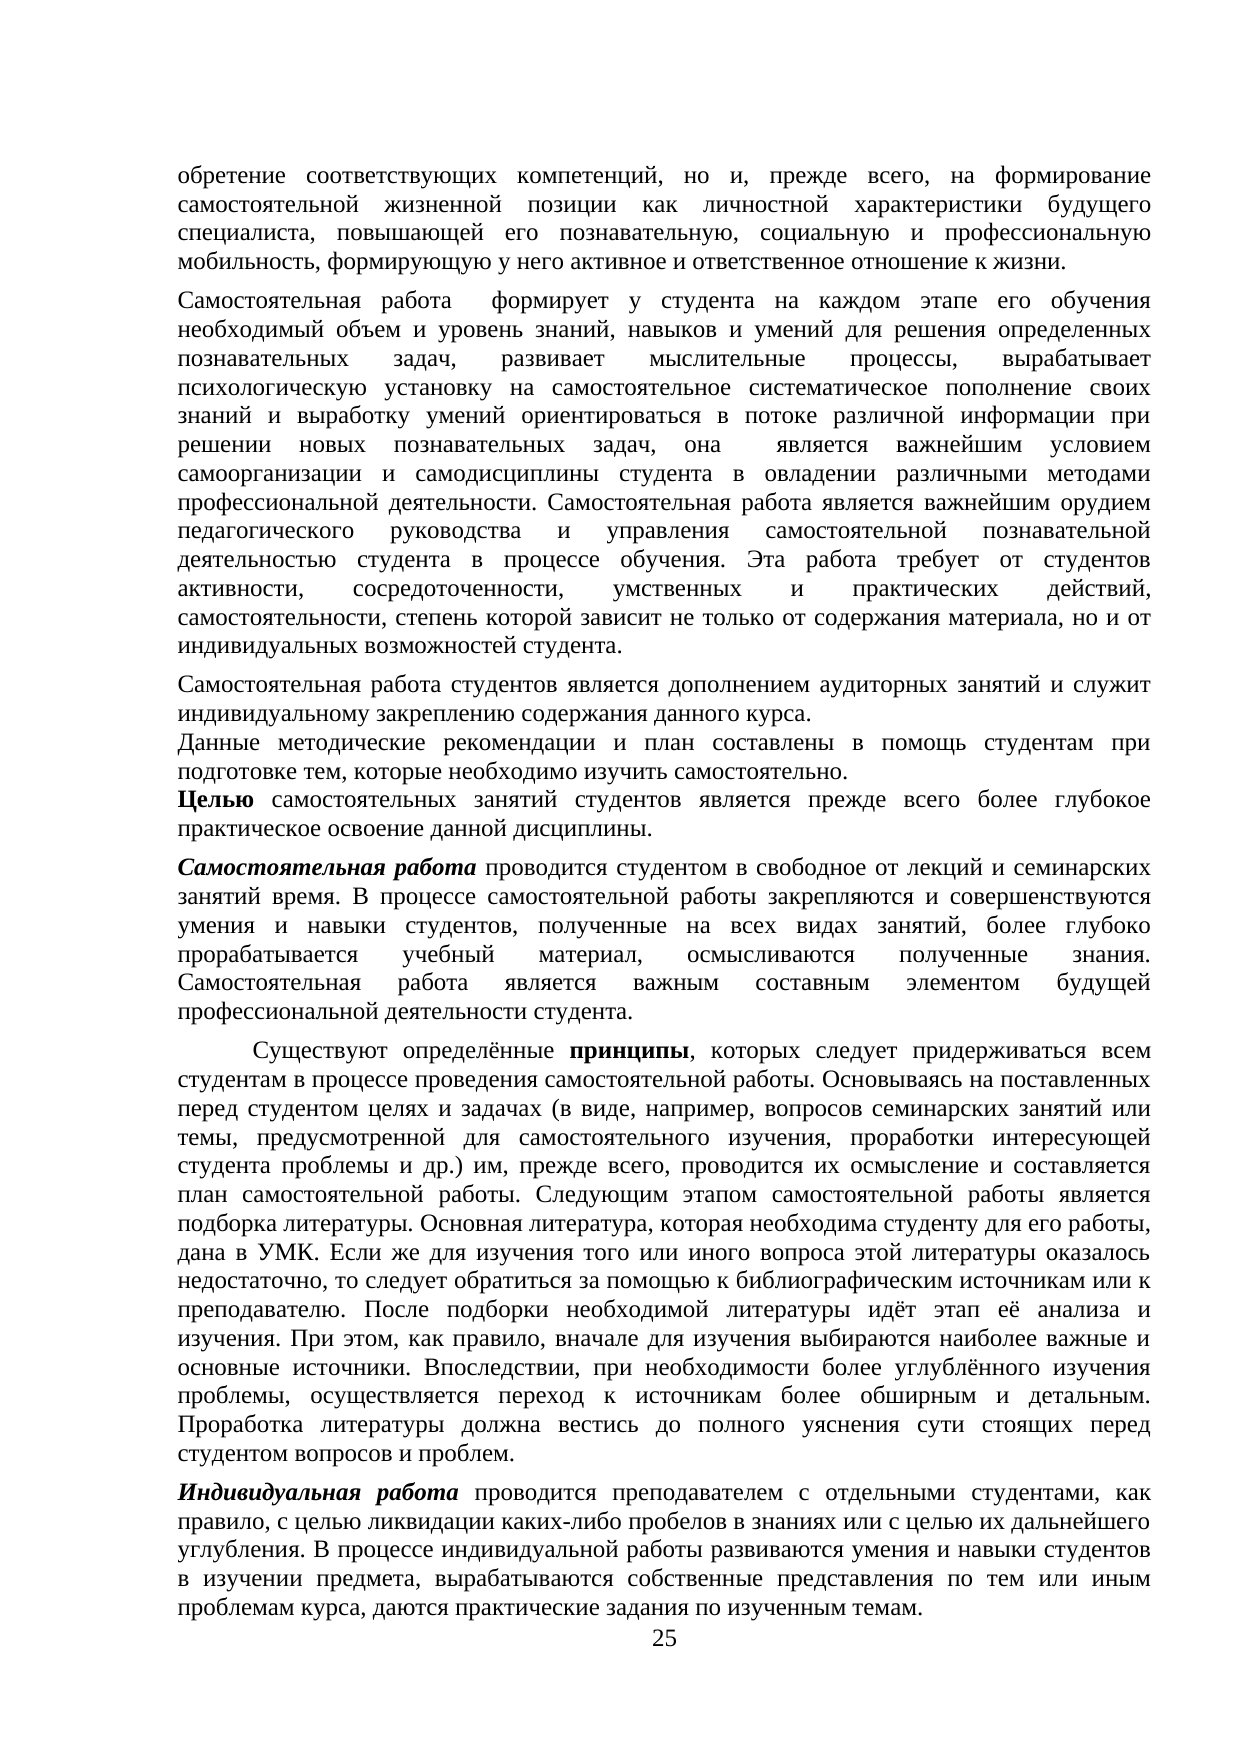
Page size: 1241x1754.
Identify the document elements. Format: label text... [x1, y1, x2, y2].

text Данные методические рекомендации и план составлены в помощь студентам при подготовке тем, которые необходимо изучить самостоятельно. [177, 727, 1152, 784]
text Самостоятельная работа проводится студентом в свободное от лекций и семинарских занятий время. В процессе самостоятельной работы закрепляются и совершенствуются умения и навыки студентов, полученные на всех видах занятий, более глубоко прорабатывается учебный материал, осмысливаются полученные знания. Самостоятельная работа является важным составным элементом будущей профессиональной деятельности студента. [177, 852, 1152, 1025]
text Существуют определённые принципы, которых следует придерживаться всем студентам в процессе проведения самостоятельной работы. Основываясь на поставленных перед студентом целях и задачах (в виде, например, вопросов семинарских занятий или темы, предусмотренной для самостоятельного изучения, проработки интересующей студента проблемы и др.) им, прежде всего, проводится их осмысление и составляется план самостоятельной работы. Следующим этапом самостоятельной работы является подборка литературы. Основная литература, которая необходима студенту для его работы, дана в УМК. Если же для изучения того или иного вопроса этой литературы оказалось недостаточно, то следует обратиться за помощью к библиографическим источникам или к преподавателю. После подборки необходимой литературы идёт этап её анализа и изучения. При этом, как правило, вначале для изучения выбираются наиболее важные и основные источники. Впоследствии, при необходимости более углублённого изучения проблемы, осуществляется переход к источникам более обширным и детальным. Проработка литературы должна вестись до полного уяснения сути стоящих перед студентом вопросов и проблем. [177, 1035, 1152, 1467]
text Самостоятельная работа формирует у студента на каждом этапе его обучения необходимый объем и уровень знаний, навыков и умений для решения определенных познавательных задач, развивает мыслительные процессы, вырабатывает психологическую установку на самостоятельное систематическое пополнение своих знаний и выработку умений ориентироваться в потоке различной информации при решении новых познавательных задач, она является важнейшим условием самоорганизации и самодисциплины студента в овладении различными методами профессиональной деятельности. Самостоятельная работа является важнейшим орудием педагогического руководства и управления самостоятельной познавательной деятельностью студента в процессе обучения. Эта работа требует от студентов активности, сосредоточенности, умственных и практических действий, самостоятельности, степень которой зависит не только от содержания материала, но и от индивидуальных возможностей студента. [177, 285, 1152, 659]
text Целью самостоятельных занятий студентов является прежде всего более глубокое практическое освоение данной дисциплины. [177, 784, 1152, 842]
text Индивидуальная работа проводится преподавателем с отдельными студентами, как правило, с целью ликвидации каких-либо пробелов в знаниях или с целью их дальнейшего углубления. В процессе индивидуальной работы развиваются умения и навыки студентов в изучении предмета, вырабатываются собственные представления по тем или иным проблемам курса, даются практические задания по изученным темам. [177, 1477, 1152, 1621]
text Самостоятельная работа студентов является дополнением аудиторных занятий и служит индивидуальному закреплению содержания данного курса. [177, 669, 1152, 727]
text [177, 160, 1152, 275]
